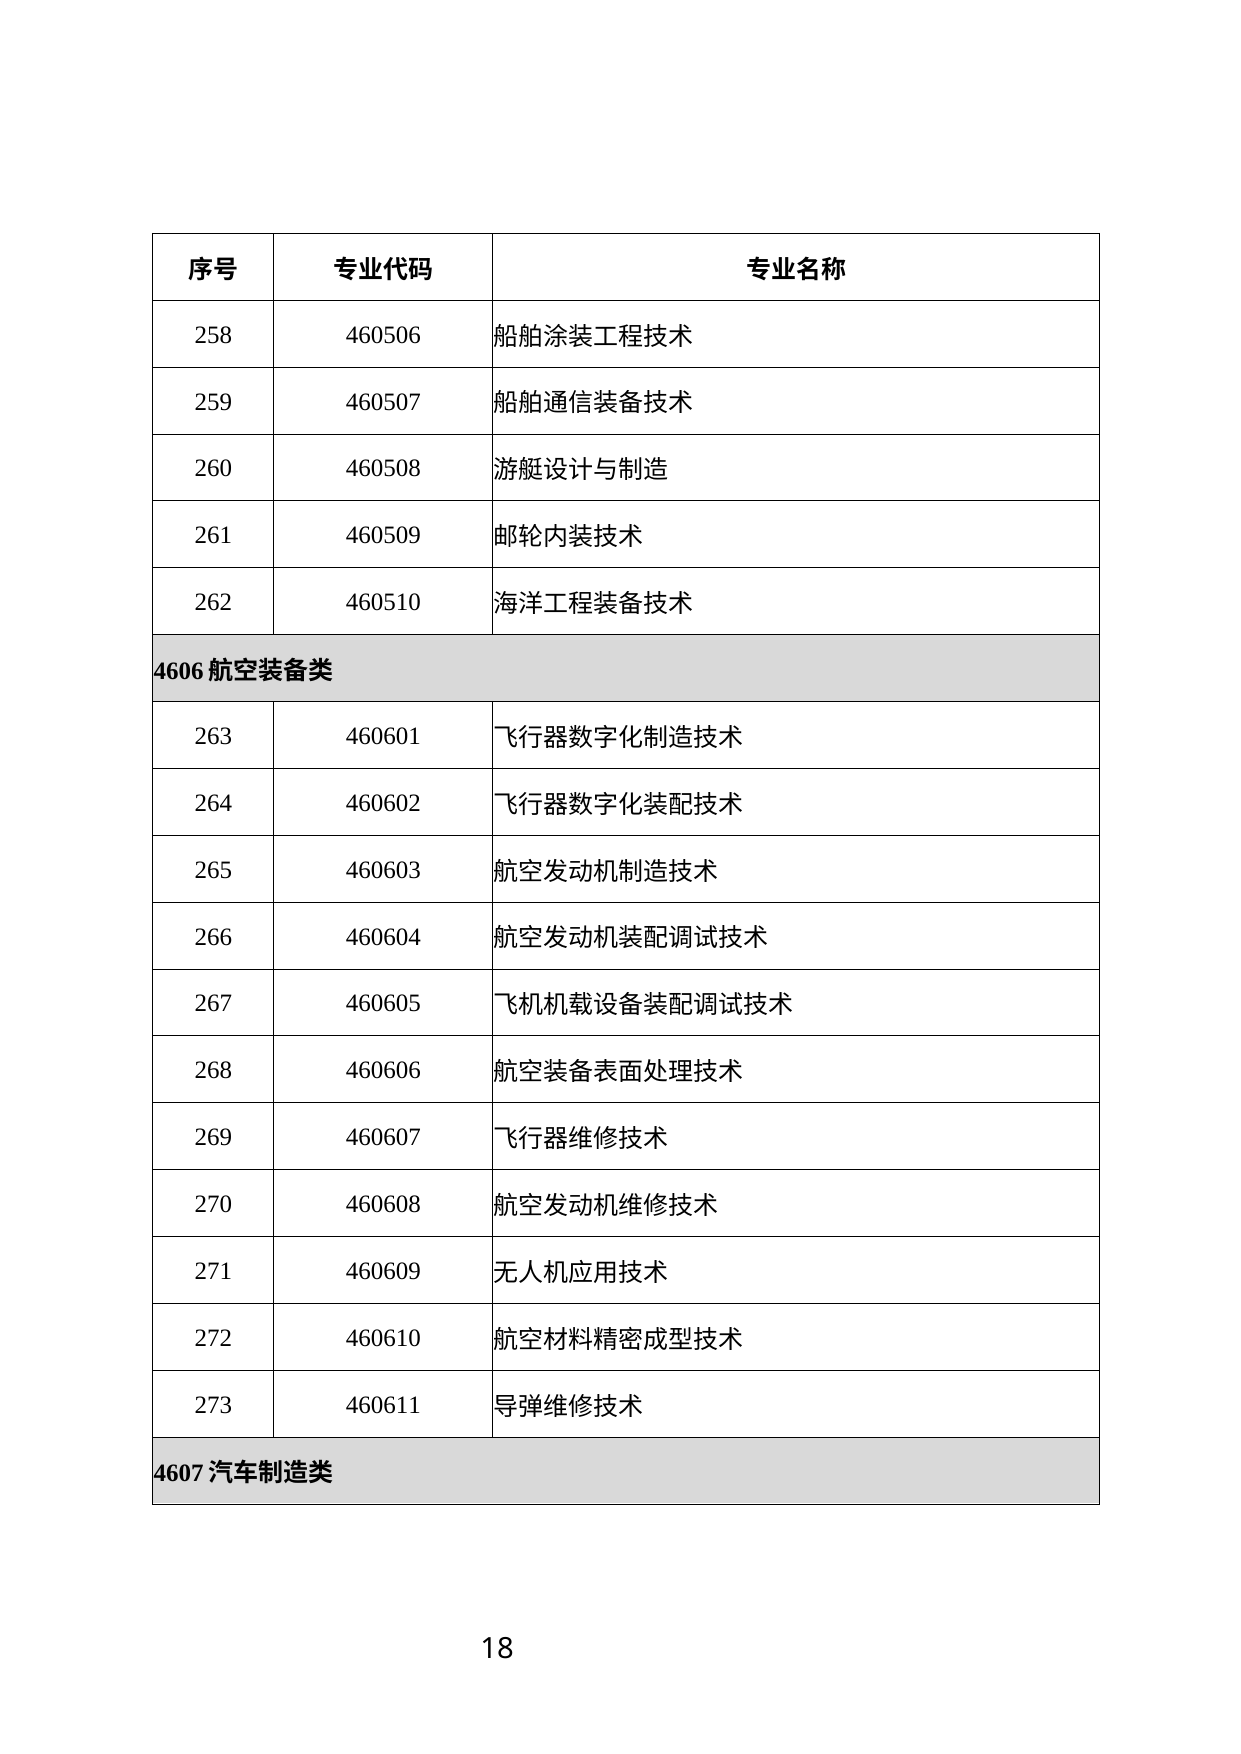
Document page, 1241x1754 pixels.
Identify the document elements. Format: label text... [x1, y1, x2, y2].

table_cell 导弹维修技术 [493, 1371, 1099, 1437]
table_cell 268 [153, 1036, 273, 1102]
table_cell 飞行器数字化制造技术 [493, 702, 1099, 768]
table_cell 飞行器数字化装配技术 [493, 769, 1099, 835]
table_cell 460509 [274, 501, 492, 567]
table_header 专业名称 [493, 234, 1099, 300]
table_cell 460508 [274, 435, 492, 500]
table_cell 460605 [274, 970, 492, 1035]
table_cell 270 [153, 1170, 273, 1236]
table_cell 259 [153, 368, 273, 433]
table_cell 265 [153, 836, 273, 902]
table_header 专业代码 [274, 234, 492, 300]
table_cell 271 [153, 1237, 273, 1303]
table_cell 460510 [274, 568, 492, 634]
table_cell 航空发动机维修技术 [493, 1170, 1099, 1236]
table_cell 航空发动机制造技术 [493, 836, 1099, 902]
table_cell 460609 [274, 1237, 492, 1303]
table_cell 460610 [274, 1304, 492, 1370]
table_cell 272 [153, 1304, 273, 1370]
table_cell 460611 [274, 1371, 492, 1437]
table_cell 460604 [274, 903, 492, 968]
table_cell 460602 [274, 769, 492, 835]
table_cell 游艇设计与制造 [493, 435, 1099, 500]
table_cell 船舶通信装备技术 [493, 368, 1099, 433]
table_cell 飞机机载设备装配调试技术 [493, 970, 1099, 1035]
table_cell 460606 [274, 1036, 492, 1102]
table_cell 4606航空装备类 [153, 635, 1099, 701]
table_cell 海洋工程装备技术 [493, 568, 1099, 634]
table_cell 460601 [274, 702, 492, 768]
table_cell 460603 [274, 836, 492, 902]
table_cell 260 [153, 435, 273, 500]
table_cell 460607 [274, 1103, 492, 1169]
table_cell 269 [153, 1103, 273, 1169]
table_cell 无人机应用技术 [493, 1237, 1099, 1303]
table_cell 263 [153, 702, 273, 768]
table_cell 460507 [274, 368, 492, 433]
table_cell 266 [153, 903, 273, 968]
table_cell 飞行器维修技术 [493, 1103, 1099, 1169]
table_cell 460506 [274, 301, 492, 367]
table_cell 邮轮内装技术 [493, 501, 1099, 567]
table_cell 船舶涂装工程技术 [493, 301, 1099, 367]
table_cell 航空装备表面处理技术 [493, 1036, 1099, 1102]
table_cell 航空发动机装配调试技术 [493, 903, 1099, 968]
table_cell 264 [153, 769, 273, 835]
table_cell 262 [153, 568, 273, 634]
table_cell 258 [153, 301, 273, 367]
table_header 序号 [153, 234, 273, 300]
table_cell 航空材料精密成型技术 [493, 1304, 1099, 1370]
table_cell 273 [153, 1371, 273, 1437]
table_cell 460608 [274, 1170, 492, 1236]
table_cell 267 [153, 970, 273, 1035]
table_cell 4607汽车制造类 [153, 1438, 1099, 1503]
table_cell 261 [153, 501, 273, 567]
